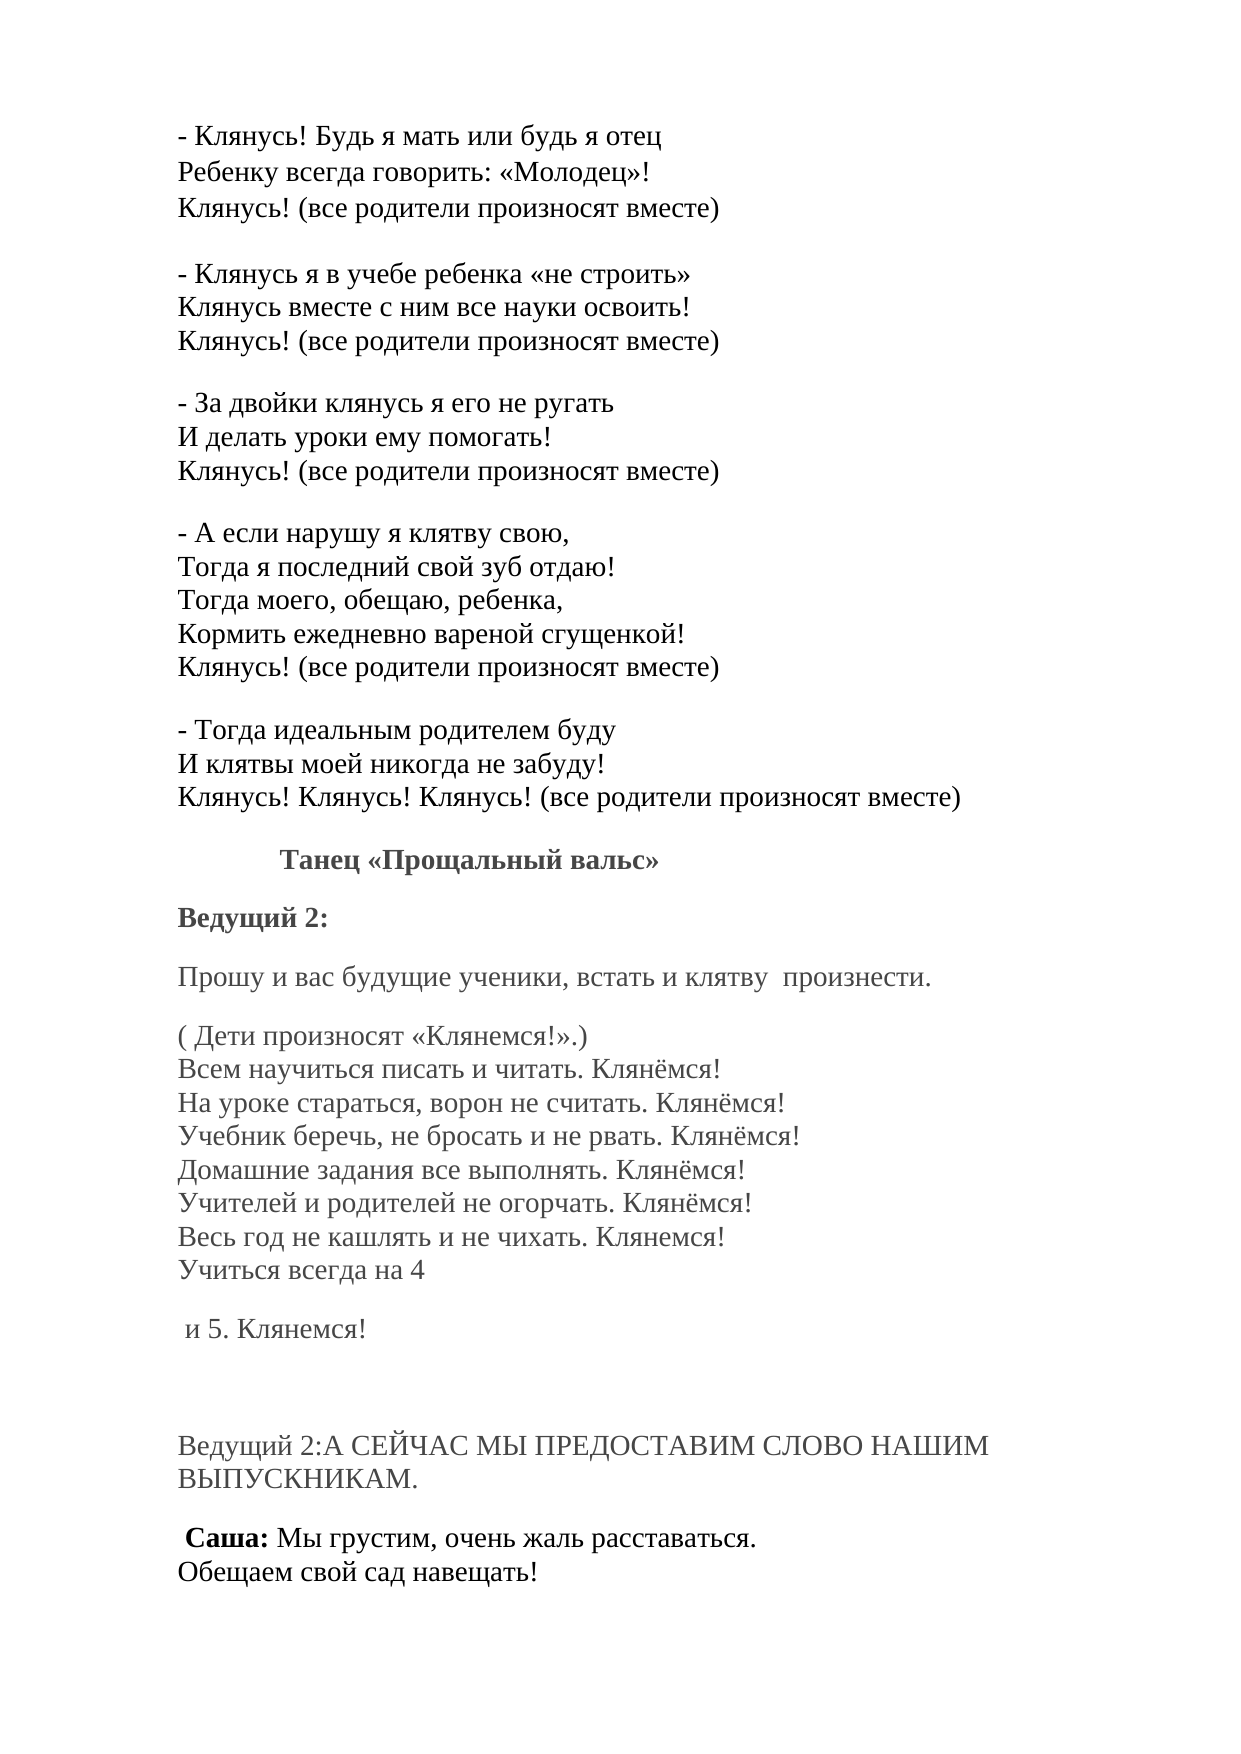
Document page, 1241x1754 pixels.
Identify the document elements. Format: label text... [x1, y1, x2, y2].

text Танец «Прощальный вальс» [177, 842, 1152, 876]
text Прошу и вас будущие ученики, встать и клятву произнести. [177, 959, 1152, 993]
text - За двойки клянусь я его не ругать И делать уроки ему помогать! Клянусь! (все родители произносят вместе) [177, 386, 1152, 486]
text Ведущий 2: [177, 901, 1152, 934]
text - А если нарушу я клятву свою, Тогда я последний свой зуб отдаю! Тогда моего, обещаю, ребенка, Кормить ежедневно вареной сгущенкой! Клянусь! (все родители произносят вместе) [177, 515, 1152, 683]
text - Клянусь я в учебе ребенка «не строить» Клянусь вместе с ним все науки освоить! Клянусь! (все родители произносят вместе) [177, 256, 1152, 356]
text - Тогда идеальным родителем буду И клятвы моей никогда не забуду! Клянусь! Клянусь! Клянусь! (все родители произносят вместе) [177, 712, 1152, 813]
text Саша: Мы грустим, очень жаль расставаться. Обещаем свой сад навещать! Но пора наступила прощаться, Всем спасибо хотим мы сказать! [539, 1520, 1152, 1587]
text - Клянусь! Будь я мать или будь я отец Ребенку всегда говорить: «Молодец»! Клянусь! (все родители произносят вместе) [177, 118, 1152, 224]
text ( Дети произносят «Клянемся!».) Всем научиться писать и читать. Клянёмся! На уроке стараться, ворон не считать. Клянёмся! Учебник беречь, не бросать и не рвать. Клянёмся! Домашние задания все выполнять. Клянёмся! Учителей и родителей не огорчать. Клянёмся! Весь год не кашлять и не чихать. Клянемся! Учиться всегда на 4 [177, 1018, 1152, 1286]
text и 5. Клянемся! [177, 1311, 1152, 1344]
text Ведущий 2:А СЕЙЧАС МЫ ПРЕДОСТАВИМ СЛОВО НАШИМ ВЫПУСКНИКАМ. [177, 1428, 1152, 1495]
